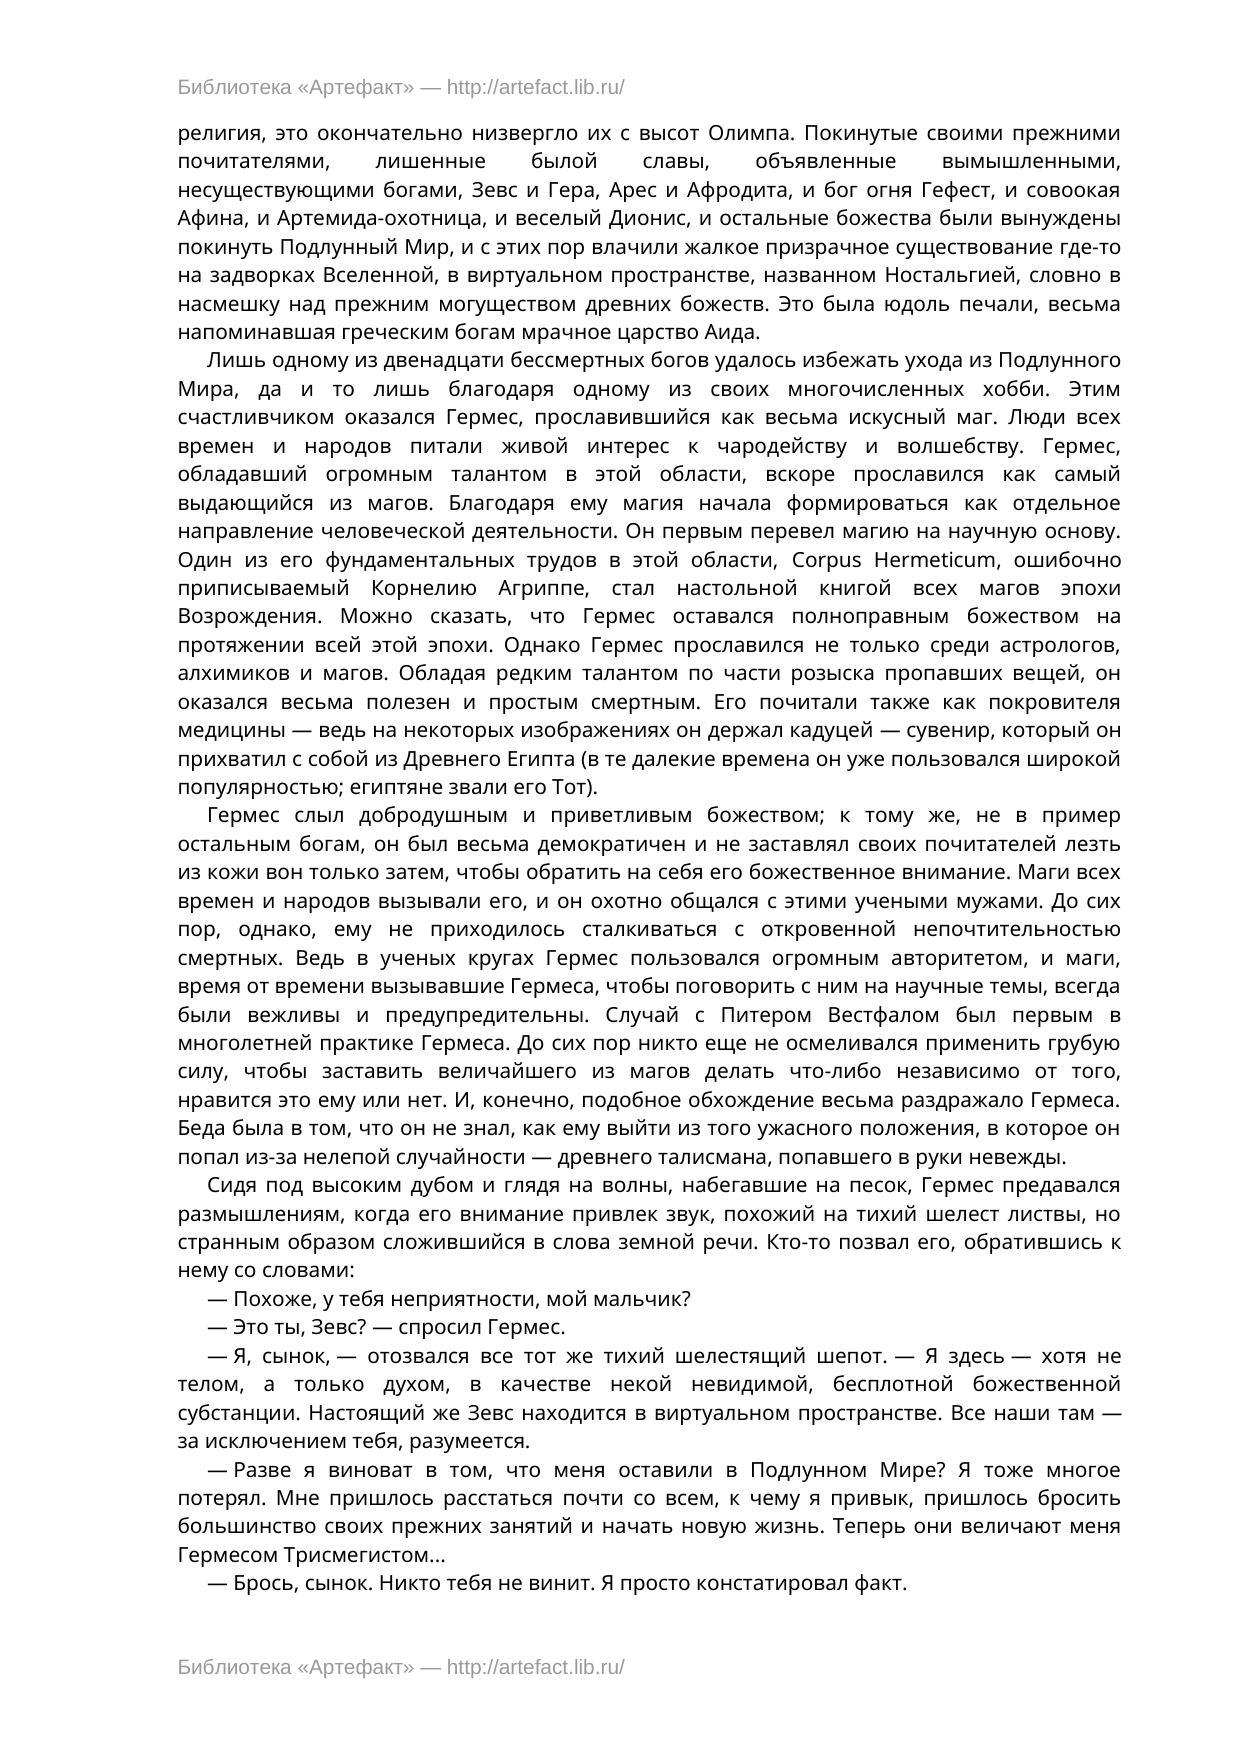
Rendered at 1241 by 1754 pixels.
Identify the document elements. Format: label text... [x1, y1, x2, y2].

text — Это ты, Зевс? — спросил Гермес. [177, 1312, 1122, 1341]
text — Похоже, у тебя неприятности, мой мальчик? [177, 1284, 1122, 1312]
text — Разве я виноват в том, что меня оставили в Подлунном Мире? Я тоже многое потерял. Мне пришлось расстаться почти со всем, к чему я привык, пришлось бросить большинство своих прежних занятий и начать новую жизнь. Теперь они величают меня Гермесом Трисмегистом... [177, 1455, 1122, 1568]
text Гермес слыл добродушным и приветливым божеством; к тому же, не в пример остальным богам, он был весьма демократичен и не заставлял своих почитателей лезть из кожи вон только затем, чтобы обратить на себя его божественное внимание. Маги всех времен и народов вызывали его, и он охотно общался с этими учеными мужами. До сих пор, однако, ему не приходилось сталкиваться с откровенной непочтительностью смертных. Ведь в ученых кругах Гермес пользовался огромным авторитетом, и маги, время от времени вызывавшие Гермеса, чтобы поговорить с ним на научные темы, всегда были вежливы и предупредительны. Случай с Питером Вестфалом был первым в многолетней практике Гермеса. До сих пор никто еще не осмеливался применить грубую силу, чтобы заставить величайшего из магов делать что-либо независимо от того, нравится это ему или нет. И, конечно, подобное обхождение весьма раздражало Гермеса. Беда была в том, что он не знал, как ему выйти из того ужасного положения, в которое он попал из-за нелепой случайности — древнего талисмана, попавшего в руки невежды. [177, 801, 1122, 1170]
text — Я, сынок, — отозвался все тот же тихий шелестящий шепот. — Я здесь — хотя не телом, а только духом, в качестве некой невидимой, бесплотной божественной субстанции. Настоящий же Зевс находится в виртуальном пространстве. Все наши там — за исключением тебя, разумеется. [177, 1341, 1122, 1455]
text Сидя под высоким дубом и глядя на волны, набегавшие на песок, Гермес предавался размышлениям, когда его внимание привлек звук, похожий на тихий шелест листвы, но странным образом сложившийся в слова земной речи. Кто-то позвал его, обратившись к нему со словами: [177, 1170, 1122, 1284]
text Лишь одному из двенадцати бессмертных богов удалось избежать ухода из Подлунного Мира, да и то лишь благодаря одному из своих многочисленных хобби. Этим счастливчиком оказался Гермес, прославившийся как весьма искусный маг. Люди всех времен и народов питали живой интерес к чародейству и волшебству. Гермес, обладавший огромным талантом в этой области, вскоре прославился как самый выдающийся из магов. Благодаря ему магия начала формироваться как отдельное направление человеческой деятельности. Он первым перевел магию на научную основу. Один из его фундаментальных трудов в этой области, Corpus Hermeticum, ошибочно приписываемый Корнелию Агриппе, стал настольной книгой всех магов эпохи Возрождения. Можно сказать, что Гермес оставался полноправным божеством на протяжении всей этой эпохи. Однако Гермес прославился не только среди астрологов, алхимиков и магов. Обладая редким талантом по части розыска пропавших вещей, он оказался весьма полезен и простым смертным. Его почитали также как покровителя медицины — ведь на некоторых изображениях он держал кадуцей — сувенир, который он прихватил с собой из Древнего Египта (в те далекие времена он уже пользовался широкой популярностью; египтяне звали его Тот). [177, 346, 1122, 801]
text — Брось, сынок. Никто тебя не винит. Я просто констатировал факт. [177, 1568, 1122, 1597]
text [177, 118, 1122, 346]
